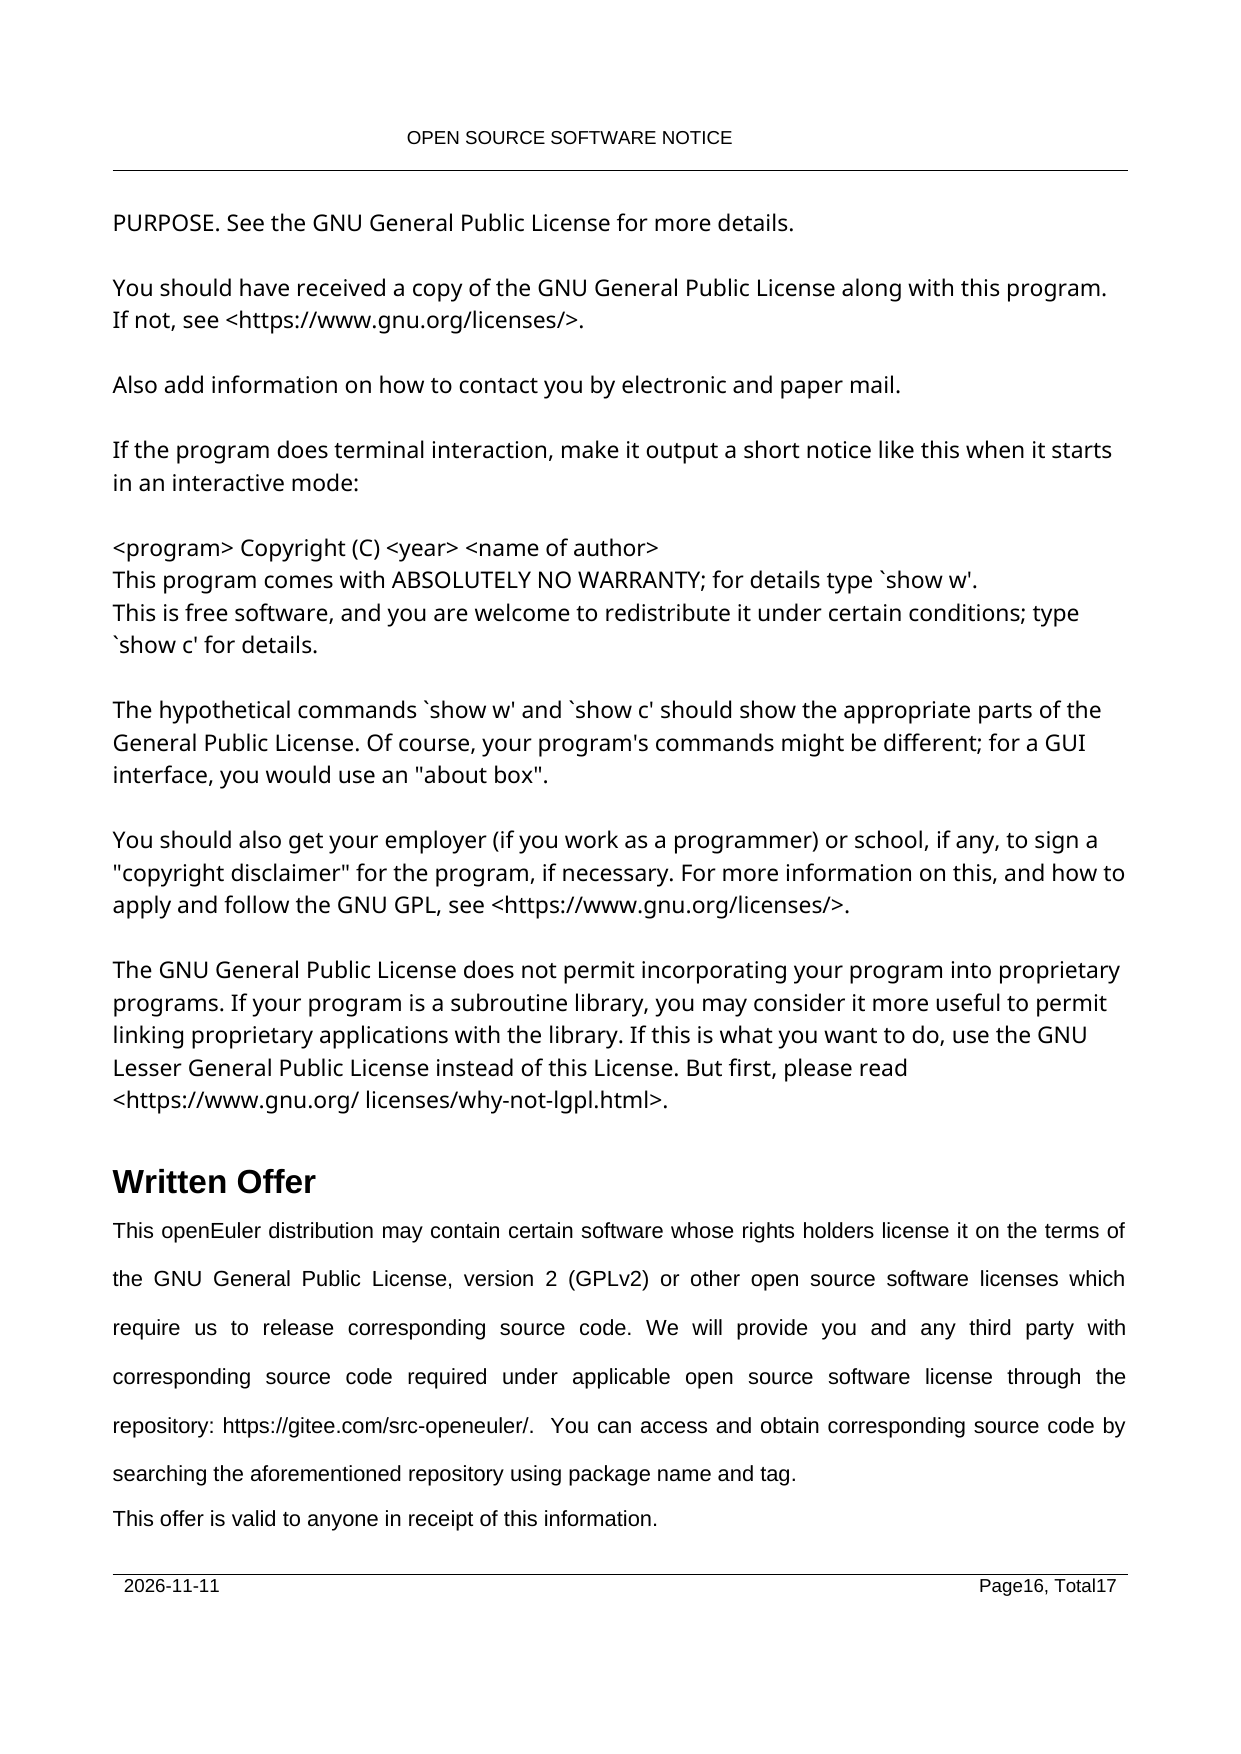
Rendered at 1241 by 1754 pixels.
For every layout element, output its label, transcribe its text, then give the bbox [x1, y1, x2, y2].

text You should also get your employer (if you work as a programmer) or school, if any, to sign a "copyright disclaimer" for the program, if necessary. For more information on this, and how to apply and follow the GNU GPL, see <https://www.gnu.org/licenses/>. [112, 824, 1128, 921]
text This program comes with ABSOLUTELY NO WARRANTY; for details type `show w'. [112, 564, 1128, 596]
text Written Offer [112, 1149, 1128, 1214]
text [112, 206, 1128, 239]
text This is free software, and you are welcome to redistribute it under certain conditions; type `show c' for details. [112, 596, 1128, 661]
text This offer is valid to anyone in receipt of this information. [112, 1503, 1128, 1535]
text The hypothetical commands `show w' and `show c' should show the appropriate parts of the General Public License. Of course, your program's commands might be different; for a GUI interface, you would use an "about box". [112, 694, 1128, 791]
text Also add information on how to contact you by electronic and paper mail. [112, 369, 1128, 401]
text The GNU General Public License does not permit incorporating your program into proprietary programs. If your program is a subroutine library, you may consider it more useful to permit linking proprietary applications with the library. If this is what you want to do, use the GNU Lesser General Public License instead of this License. But first, please read <https://www.gnu.org/ licenses/why-not-lgpl.html>. [112, 954, 1128, 1116]
text <program> Copyright (C) <year> <name of author> [112, 531, 1128, 564]
text If the program does terminal interaction, make it output a short notice like this when it starts in an interactive mode: [112, 434, 1128, 499]
text This openEuler distribution may contain certain software whose rights holders license it on the terms of the GNU General Public License, version 2 (GPLv2) or other open source software licenses which require us to release corresponding source code. We will provide you and any third party with corresponding source code required under applicable open source software license through the repository: https://gitee.com/src-openeuler/. You can access and obtain corresponding source code by searching the aforementioned repository using package name and tag. [112, 1214, 1128, 1490]
text You should have received a copy of the GNU General Public License along with this program. If not, see <https://www.gnu.org/licenses/>. [112, 271, 1128, 336]
